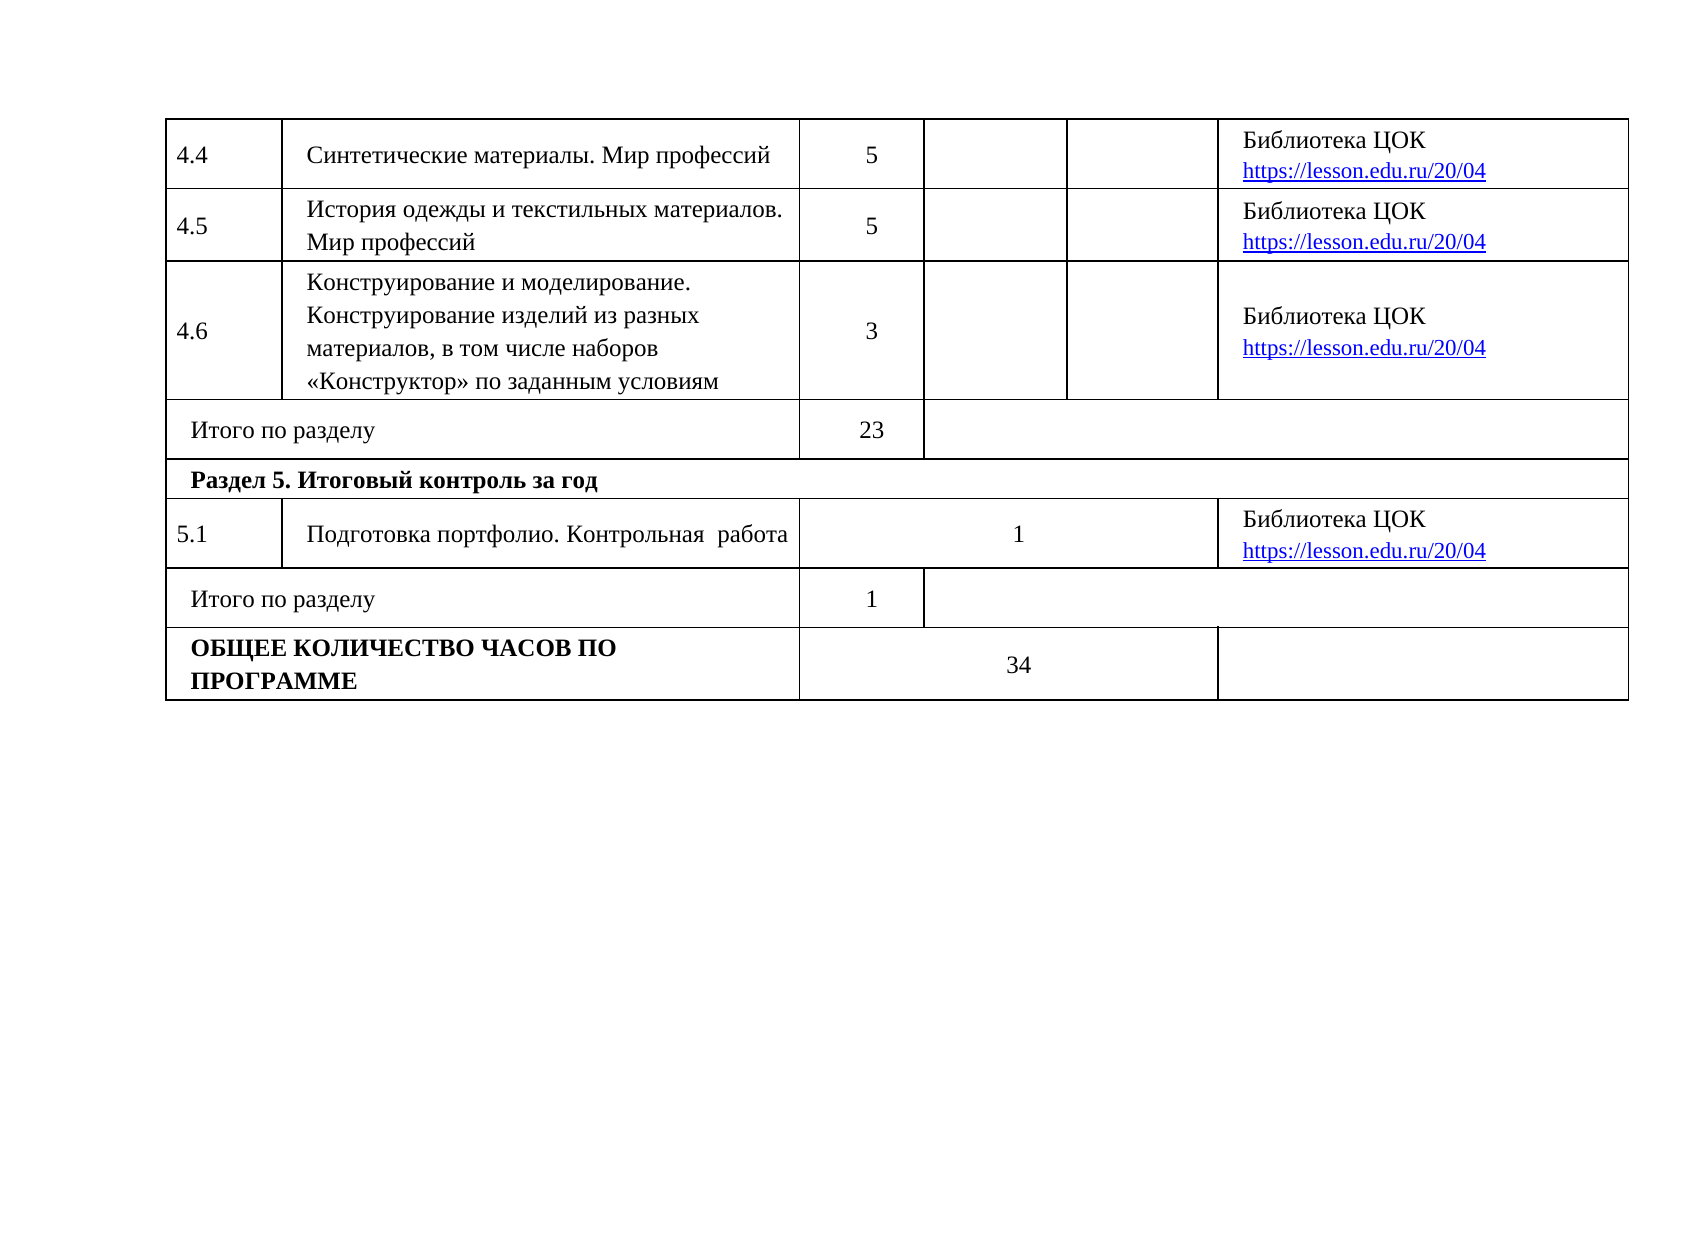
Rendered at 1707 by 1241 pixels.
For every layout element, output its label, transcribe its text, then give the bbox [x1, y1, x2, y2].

table_cell ОБЩЕЕ КОЛИЧЕСТВО ЧАСОВ ПО ПРОГРАММЕ [167, 628, 799, 699]
table_cell Раздел 5. Итоговый контроль за год [167, 460, 1628, 497]
table_cell [925, 262, 1066, 398]
table_cell [925, 120, 1066, 188]
table_cell 5 [800, 120, 923, 188]
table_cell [1219, 120, 1628, 188]
table_cell 4.6 [167, 262, 281, 398]
table_cell 1 [800, 499, 1217, 567]
table_cell 1 [800, 569, 923, 626]
table_cell [925, 400, 1628, 458]
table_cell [1219, 189, 1628, 260]
table_cell 4.5 [167, 189, 281, 260]
table_cell Итого по разделу [167, 400, 799, 458]
table_cell [1068, 120, 1217, 188]
table_cell Конструирование и моделирование. Конструирование изделий из разных материалов, в том числе наборов «Конструктор» по заданным условиям [283, 262, 799, 398]
table_cell [1068, 189, 1217, 260]
table_cell 3 [800, 262, 923, 398]
table_cell Синтетические материалы. Мир профессий [283, 120, 799, 188]
table_cell 34 [800, 628, 1217, 699]
table_cell [1068, 262, 1217, 398]
table_cell Итого по разделу [167, 569, 799, 626]
table_cell 5 [800, 189, 923, 260]
table_cell 5.1 [167, 499, 281, 567]
table_cell Библиотека ЦОК https://lesson.edu.ru/20/04 [1219, 262, 1628, 398]
table_cell Библиотека ЦОК https://lesson.edu.ru/20/04 [1219, 499, 1628, 567]
table_cell [1219, 628, 1628, 699]
table_cell 4.4 [167, 120, 281, 188]
table_cell Подготовка портфолио. Контрольная работа [283, 499, 799, 567]
table_cell [925, 569, 1628, 626]
table_cell История одежды и текстильных материалов. Мир профессий [283, 189, 799, 260]
table_cell [925, 189, 1066, 260]
table_cell 23 [800, 400, 923, 458]
